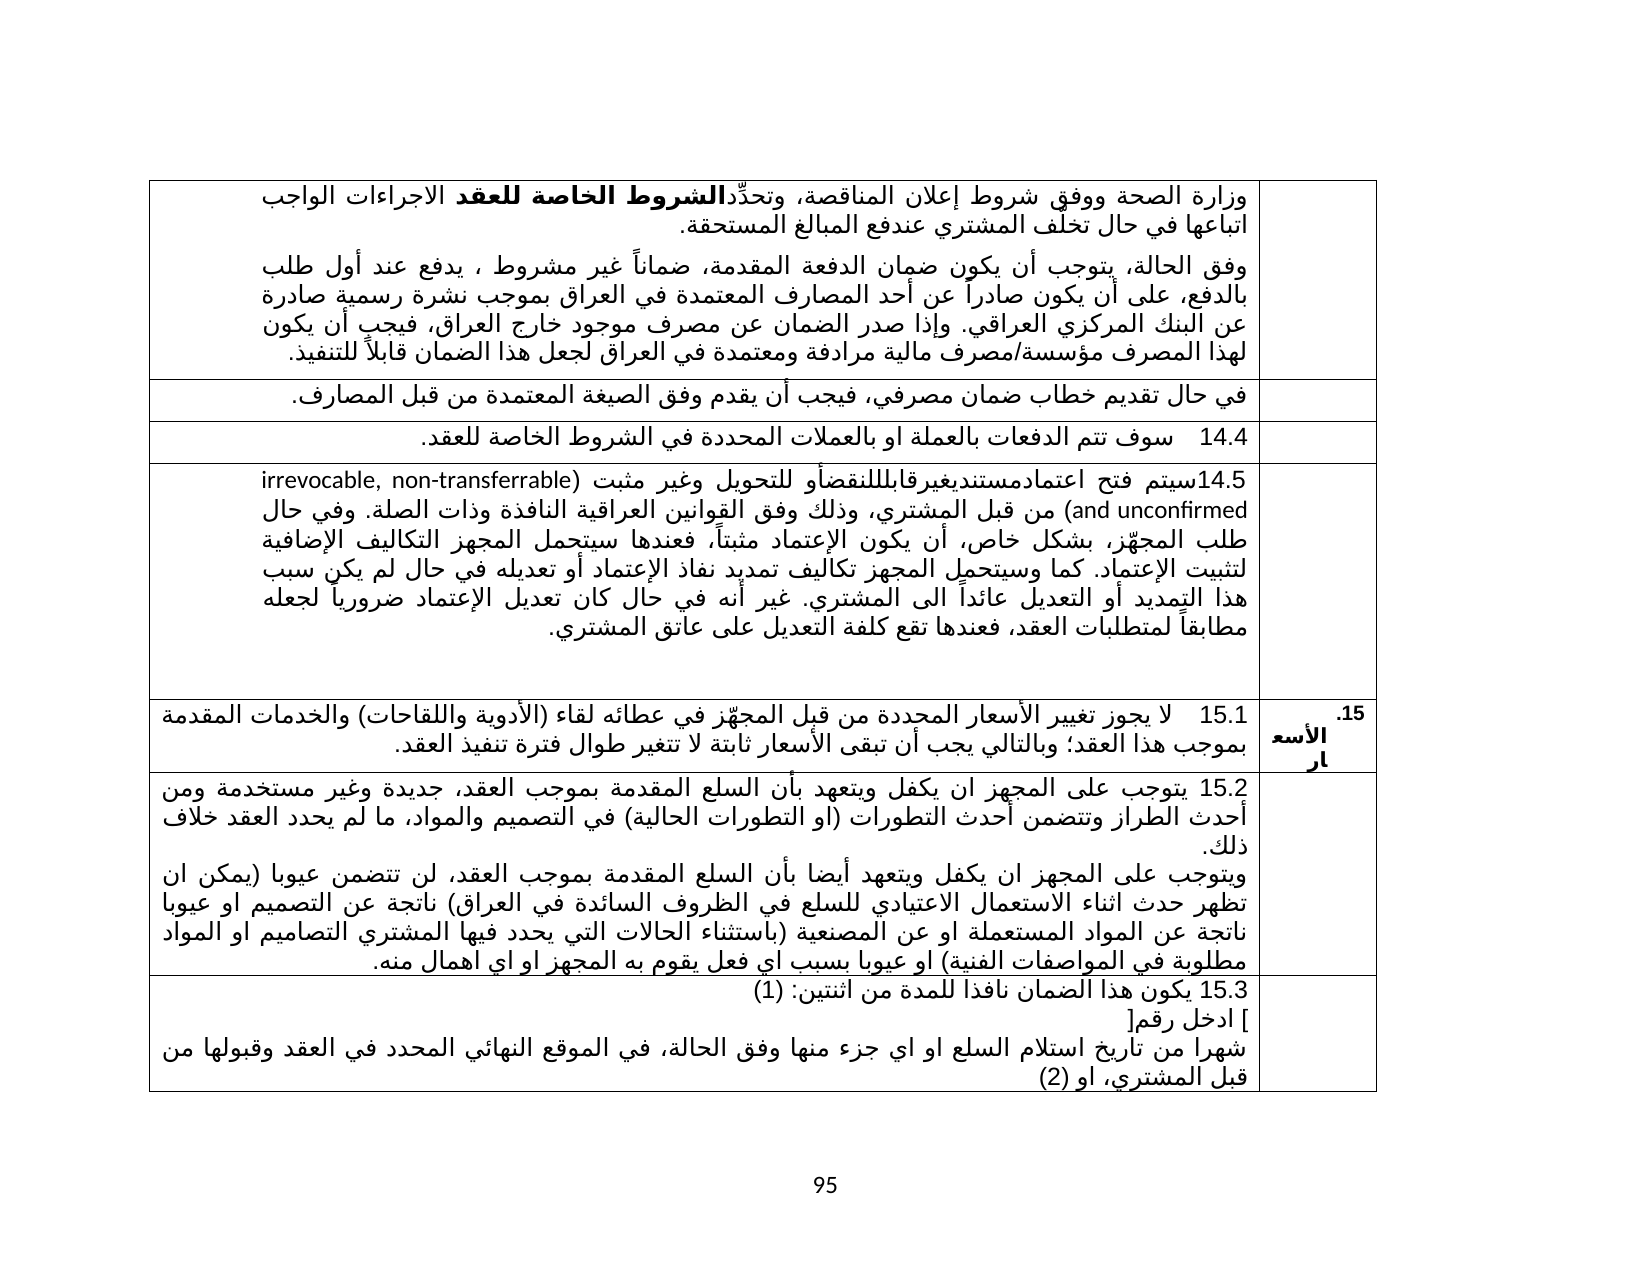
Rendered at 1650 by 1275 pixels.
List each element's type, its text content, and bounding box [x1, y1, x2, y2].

table_cell [1260, 422, 1376, 463]
table_cell 15.2 يتوجب على المجهز ان يكفل ويتعهد بأن السلع المقدمة بموجب العقد، جديدة وغير مستخدمة ومن أحدث الطراز وتتضمن أحدث التطورات (او التطورات الحالية) في التصميم والمواد، ما لم يحدد العقد خلاف ذلك. ويتوجب على المجهز ان يكفل ويتعهد أيضا بأن السلع المقدمة بموجب العقد، لن تتضمن عيوبا (يمكن ان تظهر حدث اثناء الاستعمال الاعتيادي للسلع في الظروف السائدة في العراق) ناتجة عن التصميم او عيوبا ناتجة عن المواد المستعملة او عن المصنعية (باستثناء الحالات التي يحدد فيها المشتري التصاميم او المواد مطلوبة في المواصفات الفنية) او عيوبا بسبب اي فعل يقوم به المجهز او اي اهمال منه. [150, 773, 1259, 974]
table_cell [1260, 976, 1376, 1091]
table_cell [1260, 464, 1376, 699]
table_cell [1260, 380, 1376, 421]
table_cell [1260, 181, 1376, 378]
table_cell 15.1 لا يجوز تغيير الأسعار المحددة من قبل المجهّز في عطائه لقاء (الأدوية واللقاحات) والخدمات المقدمة بموجب هذا العقد؛ وبالتالي يجب أن تبقى الأسعار ثابتة لا تتغير طوال فترة تنفيذ العقد. [150, 700, 1259, 772]
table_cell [150, 976, 1259, 1091]
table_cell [150, 181, 1259, 378]
table_cell 14.4 سوف تتم الدفعات بالعملة او بالعملات المحددة في الشروط الخاصة للعقد. [150, 422, 1259, 463]
table_cell [1260, 773, 1376, 974]
table_cell 14.5سيتم فتح اعتمادمستنديغيرقابلللنقضأو للتحويل وغير مثبت (irrevocable, non-transferrable and unconfirmed) من قبل المشتري، وذلك وفق القوانين العراقية النافذة وذات الصلة. وفي حال طلب المجهّز، بشكل خاص، أن يكون الإعتماد مثبتاً، فعندها سيتحمل المجهز التكاليف الإضافية لتثبيت الإعتماد. كما وسيتحمل المجهز تكاليف تمديد نفاذ الإعتماد أو تعديله في حال لم يكن سبب هذا التمديد أو التعديل عائداً الى المشتري. غير أنه في حال كان تعديل الإعتماد ضرورياً لجعله مطابقاً لمتطلبات العقد، فعندها تقع كلفة التعديل على عاتق المشتري. [150, 464, 1259, 699]
table_cell في حال تقديم خطاب ضمان مصرفي، فيجب أن يقدم وفق الصيغة المعتمدة من قبل المصارف. [150, 380, 1259, 421]
table_cell 15. الأسعار [1260, 700, 1376, 772]
